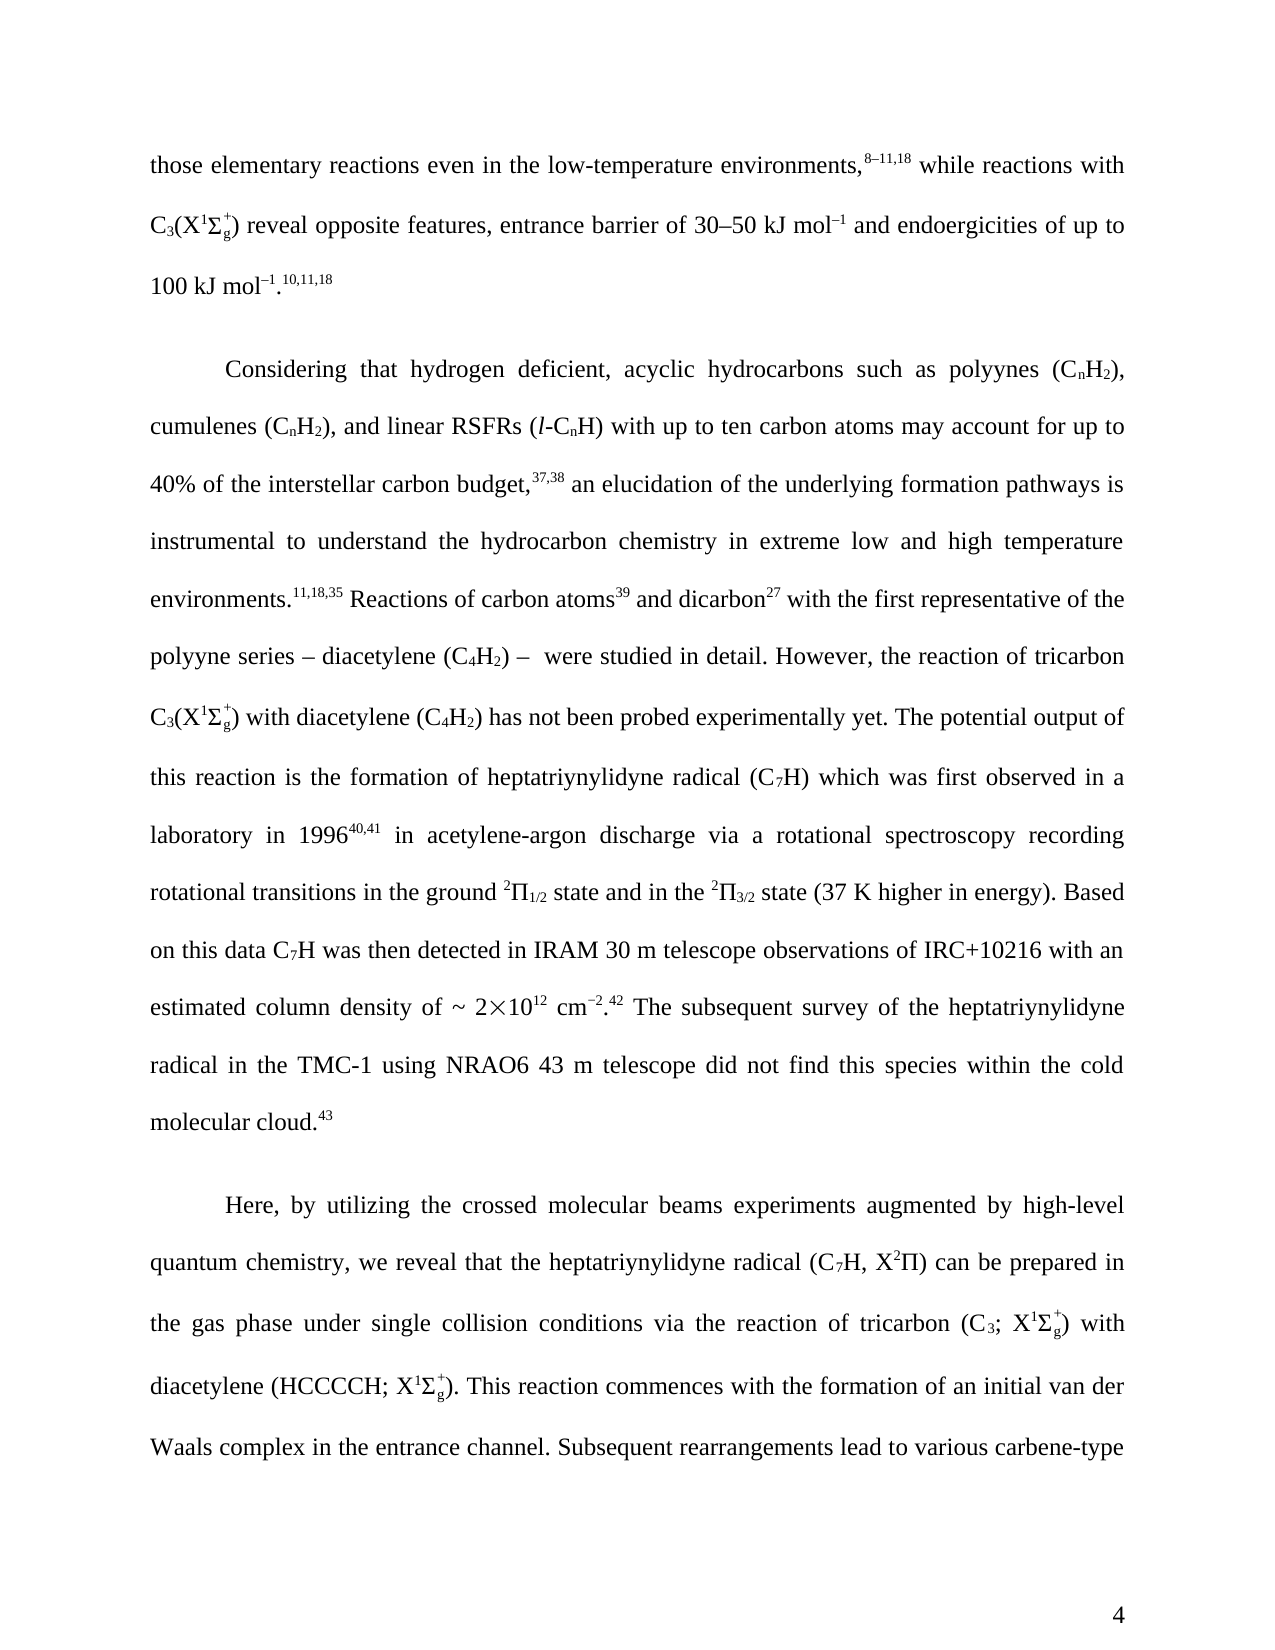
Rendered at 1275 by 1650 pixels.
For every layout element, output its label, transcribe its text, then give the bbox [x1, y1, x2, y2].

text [150, 150, 1125, 300]
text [150, 1190, 1125, 1461]
text Considering that hydrogen deficient, acyclic hydrocarbons such as polyynes (CnH2), cumulenes (CnH2), and linear RSFRs (l-CnH) with up to ten carbon atoms may account for up to 40% of the interstellar carbon budget,37,38 an elucidation of the underlying formation pathways is instrumental to understand the hydrocarbon chemistry in extreme low and high temperature environments.11,18,35 Reactions of carbon atoms39 and dicarbon27 with the first representative of the polyyne series – diacetylene (C4H2) – were studied in detail. However, the reaction of tricarbon C3(X1) with diacetylene (C4H2) has not been probed experimentally yet. The potential output of this reaction is the formation of heptatriynylidyne radical (C7H) which was first observed in a laboratory in 199640,41 in acetylene-argon discharge via a rotational spectroscopy recording rotational transitions in the ground 2Π1/2 state and in the 2Π3/2 state (37 K higher in energy). Based on this data C7H was then detected in IRAM 30 m telescope observations of IRC+10216 with an estimated column density of ~ 21012 cm−2.42 The subsequent survey of the heptatriynylidyne radical in the TMC-1 using NRAO6 43 m telescope did not find this species within the cold molecular cloud.43 [150, 354, 1125, 1136]
